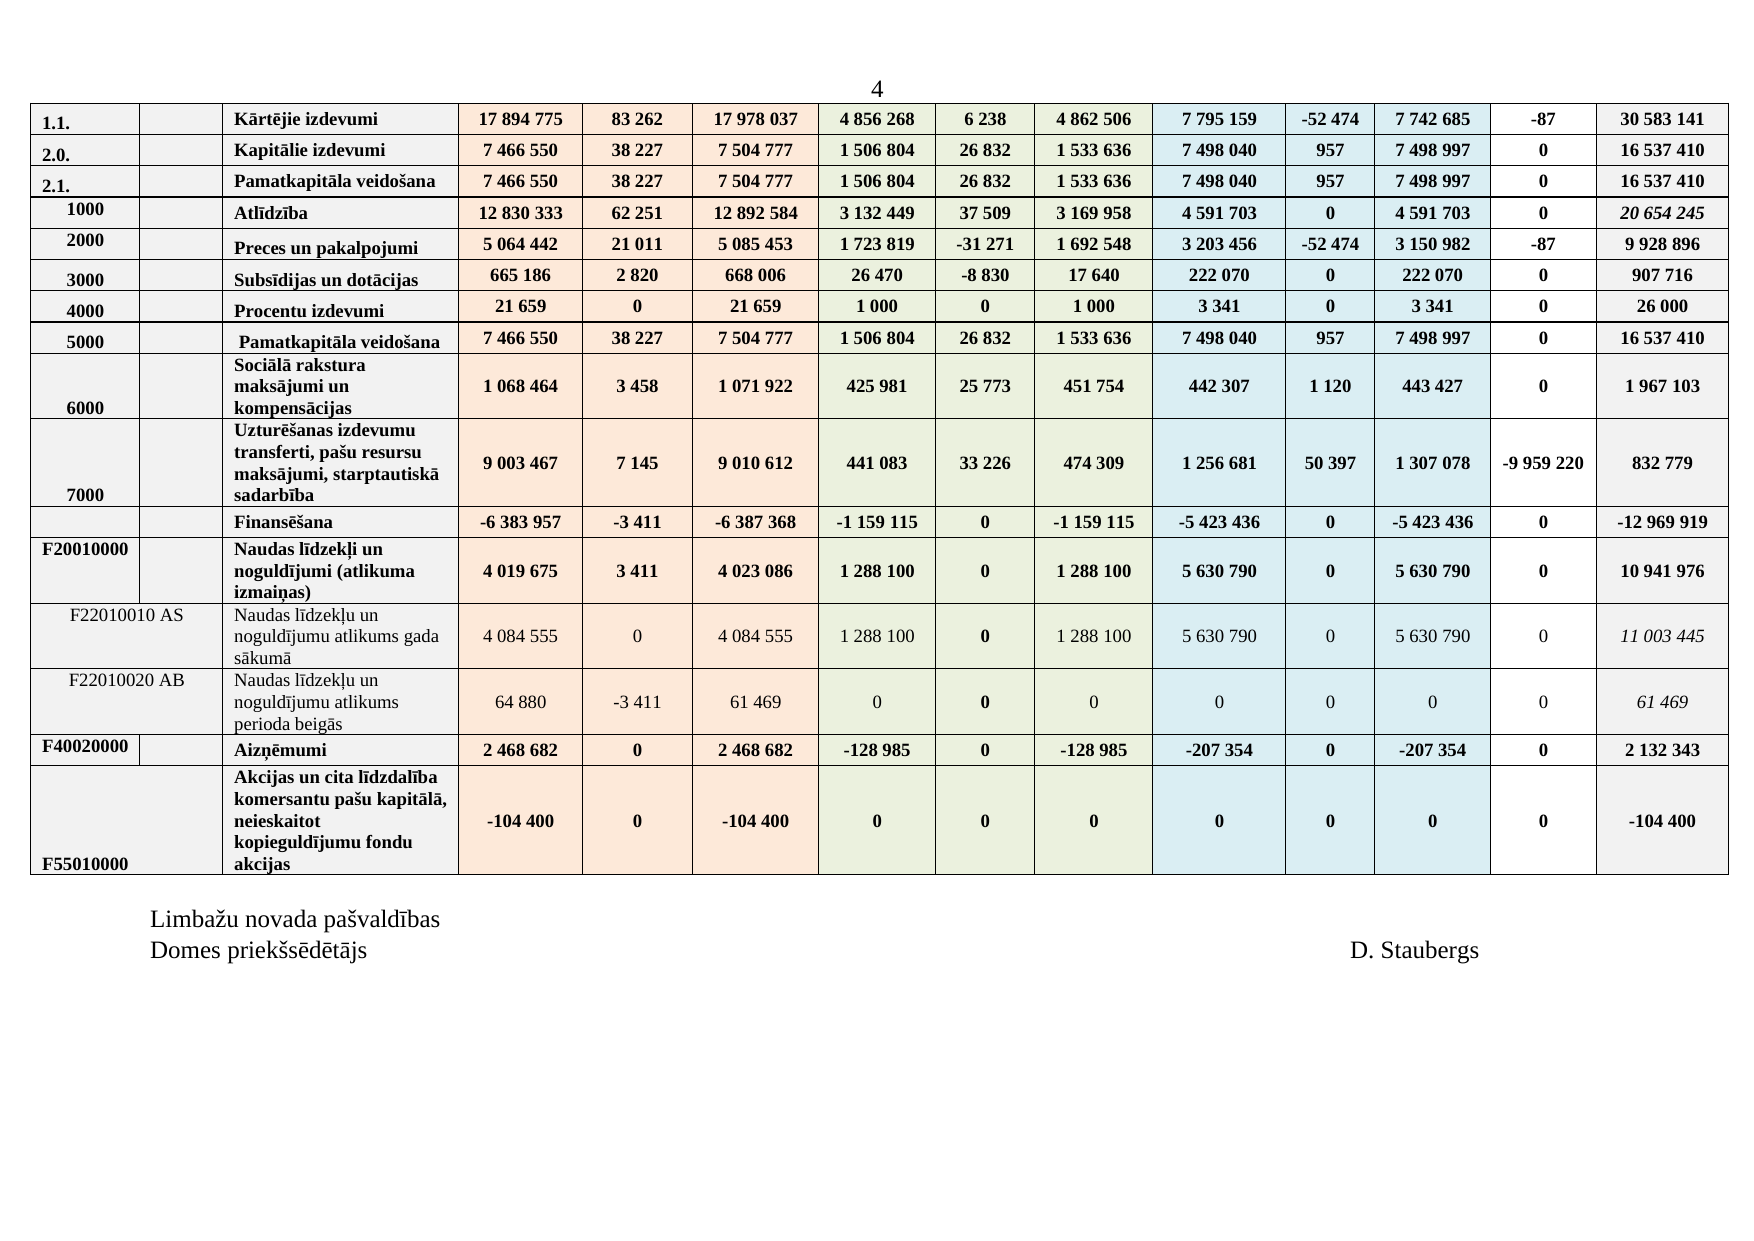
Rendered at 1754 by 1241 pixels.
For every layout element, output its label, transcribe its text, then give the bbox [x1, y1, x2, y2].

table_cell Pamatkapitāla veidošana [223, 166, 458, 196]
table_cell 7 742 685 [1375, 104, 1490, 134]
table_cell -31 271 [936, 229, 1034, 259]
table_cell Preces un pakalpojumi [223, 229, 458, 259]
table_cell Subsīdijas un dotācijas [223, 260, 458, 290]
table_cell -12 969 919 [1597, 507, 1728, 537]
table_cell 0 [1491, 735, 1596, 765]
table_cell 4 591 703 [1375, 198, 1490, 228]
table_cell 50 397 [1286, 419, 1374, 506]
table_cell 0 [936, 766, 1034, 874]
table_cell [140, 538, 222, 603]
table_cell 1 000 [819, 291, 935, 321]
table_cell 2 820 [583, 260, 692, 290]
table_cell [140, 507, 222, 537]
table_cell 83 262 [583, 104, 692, 134]
table_cell F40020000 [31, 735, 139, 765]
table_cell 2.1. [31, 166, 139, 196]
table_cell [140, 419, 222, 506]
table_cell Aizņēmumi [223, 735, 458, 765]
table_cell 0 [1491, 354, 1596, 418]
table_cell 2 468 682 [459, 735, 582, 765]
table_cell 451 754 [1035, 354, 1152, 418]
table_cell -5 423 436 [1153, 507, 1285, 537]
table_cell 0 [1491, 766, 1596, 874]
table_cell [140, 198, 222, 228]
table_cell -207 354 [1375, 735, 1490, 765]
table_cell 0 [1491, 260, 1596, 290]
table_cell 0 [1286, 260, 1374, 290]
table_cell -87 [1491, 229, 1596, 259]
table_cell -8 830 [936, 260, 1034, 290]
table_cell 832 779 [1597, 419, 1728, 506]
table_cell F22010020 AB [31, 669, 222, 734]
table_cell 7 795 159 [1153, 104, 1285, 134]
table_cell 4 856 268 [819, 104, 935, 134]
table_cell 0 [583, 604, 692, 668]
table_cell -3 411 [583, 669, 692, 734]
table_cell 1 723 819 [819, 229, 935, 259]
table_cell 0 [936, 291, 1034, 321]
table_cell 0 [1286, 538, 1374, 603]
table_cell 0 [1491, 291, 1596, 321]
table_cell 3 411 [583, 538, 692, 603]
table_cell 4 084 555 [459, 604, 582, 668]
table_cell 3 458 [583, 354, 692, 418]
table_cell 0 [936, 604, 1034, 668]
table_cell 1 071 922 [693, 354, 818, 418]
table_cell 7 498 997 [1375, 323, 1490, 353]
table_cell F20010000 [31, 538, 139, 603]
table_cell 9 003 467 [459, 419, 582, 506]
table_cell 0 [1286, 604, 1374, 668]
table_cell 25 773 [936, 354, 1034, 418]
table_cell 37 509 [936, 198, 1034, 228]
table_cell 4 591 703 [1153, 198, 1285, 228]
table_cell 6 238 [936, 104, 1034, 134]
table_cell Pamatkapitāla veidošana [223, 323, 458, 353]
table_cell 6000 [31, 354, 139, 418]
table_cell 1000 [31, 198, 139, 228]
table_cell 222 070 [1153, 260, 1285, 290]
table_cell -104 400 [693, 766, 818, 874]
table_cell [140, 735, 222, 765]
table_cell -128 985 [819, 735, 935, 765]
table_cell 7 498 997 [1375, 166, 1490, 196]
table_cell -9 959 220 [1491, 419, 1596, 506]
table_cell Atlīdzība [223, 198, 458, 228]
table_cell 38 227 [583, 135, 692, 165]
table_cell 3 150 982 [1375, 229, 1490, 259]
table_cell 38 227 [583, 166, 692, 196]
table_cell 0 [1286, 291, 1374, 321]
table_cell [140, 104, 222, 134]
table_cell 16 537 410 [1597, 166, 1728, 196]
table_cell 3 169 958 [1035, 198, 1152, 228]
table_cell 3 203 456 [1153, 229, 1285, 259]
table_cell 1 000 [1035, 291, 1152, 321]
table_cell [140, 323, 222, 353]
table_cell 7 498 997 [1375, 135, 1490, 165]
table_cell 7 466 550 [459, 166, 582, 196]
table_cell 26 832 [936, 166, 1034, 196]
table_cell 5 630 790 [1153, 604, 1285, 668]
table_cell -5 423 436 [1375, 507, 1490, 537]
table_cell 26 832 [936, 135, 1034, 165]
table_cell 20 654 245 [1597, 198, 1728, 228]
table_cell 957 [1286, 323, 1374, 353]
table_cell 442 307 [1153, 354, 1285, 418]
table_cell Sociālā rakstura maksājumi un kompensācijas [223, 354, 458, 418]
table_cell 0 [1035, 766, 1152, 874]
table_cell 21 659 [693, 291, 818, 321]
table_cell 3000 [31, 260, 139, 290]
table_cell 4 862 506 [1035, 104, 1152, 134]
table_cell 668 006 [693, 260, 818, 290]
table_cell 0 [1286, 669, 1374, 734]
table_cell 0 [1153, 669, 1285, 734]
table_cell 0 [936, 538, 1034, 603]
table_cell 0 [1491, 135, 1596, 165]
table_cell 0 [819, 669, 935, 734]
table_cell Naudas līdzekļu un noguldījumu atlikums perioda beigās [223, 669, 458, 734]
table_cell 1 506 804 [819, 323, 935, 353]
table_cell -87 [1491, 104, 1596, 134]
table_cell 222 070 [1375, 260, 1490, 290]
table_cell 1 533 636 [1035, 135, 1152, 165]
table_cell Uzturēšanas izdevumu transferti, pašu resursu maksājumi, starptautiskā sadarbība [223, 419, 458, 506]
table_cell 441 083 [819, 419, 935, 506]
table_cell 1 120 [1286, 354, 1374, 418]
table_cell 11 003 445 [1597, 604, 1728, 668]
table_cell 0 [583, 291, 692, 321]
table_cell Kapitālie izdevumi [223, 135, 458, 165]
table_cell 17 978 037 [693, 104, 818, 134]
table_cell 9 010 612 [693, 419, 818, 506]
table_cell -104 400 [459, 766, 582, 874]
table_cell -6 387 368 [693, 507, 818, 537]
table_cell 474 309 [1035, 419, 1152, 506]
table_cell 7 504 777 [693, 135, 818, 165]
table_cell F55010000 [31, 766, 222, 874]
table_cell [140, 135, 222, 165]
table_cell 0 [936, 735, 1034, 765]
text Limbažu novada pašvaldības [150, 904, 1679, 932]
table_cell 0 [1286, 766, 1374, 874]
table_cell 12 892 584 [693, 198, 818, 228]
table_cell 0 [936, 507, 1034, 537]
table_cell 21 659 [459, 291, 582, 321]
table_cell 17 894 775 [459, 104, 582, 134]
table_cell 2 132 343 [1597, 735, 1728, 765]
table_cell 0 [1491, 323, 1596, 353]
table_cell 62 251 [583, 198, 692, 228]
table_cell 7 498 040 [1153, 135, 1285, 165]
table_cell 12 830 333 [459, 198, 582, 228]
table_cell Finansēšana [223, 507, 458, 537]
table_cell -207 354 [1153, 735, 1285, 765]
table_cell 7 498 040 [1153, 323, 1285, 353]
table_cell 1 288 100 [819, 604, 935, 668]
table_cell 38 227 [583, 323, 692, 353]
table_cell 61 469 [1597, 669, 1728, 734]
table_cell 26 832 [936, 323, 1034, 353]
table_cell Naudas līdzekļi un noguldījumi (atlikuma izmaiņas) [223, 538, 458, 603]
table_cell 26 000 [1597, 291, 1728, 321]
table_cell 5 630 790 [1375, 538, 1490, 603]
table_cell 0 [1491, 669, 1596, 734]
table_cell [140, 229, 222, 259]
table_cell [31, 507, 139, 537]
table_cell 1 068 464 [459, 354, 582, 418]
table_cell 1 288 100 [819, 538, 935, 603]
table_cell 957 [1286, 166, 1374, 196]
text Domes priekšsēdētājs D. Staubergs [150, 935, 1679, 963]
table_cell 5000 [31, 323, 139, 353]
table_cell 0 [1491, 166, 1596, 196]
table_cell 907 716 [1597, 260, 1728, 290]
table_cell 0 [1286, 735, 1374, 765]
table_cell 3 341 [1153, 291, 1285, 321]
table_cell Akcijas un cita līdzdalība komersantu pašu kapitālā, neieskaitot kopieguldījumu fondu akcijas [223, 766, 458, 874]
table_cell 0 [1035, 669, 1152, 734]
table_cell -1 159 115 [819, 507, 935, 537]
table_cell 665 186 [459, 260, 582, 290]
table_cell 0 [1375, 766, 1490, 874]
table_cell 0 [1153, 766, 1285, 874]
table_cell 7000 [31, 419, 139, 506]
table_cell 0 [936, 669, 1034, 734]
table_cell 2 468 682 [693, 735, 818, 765]
table_cell -52 474 [1286, 229, 1374, 259]
table_cell 30 583 141 [1597, 104, 1728, 134]
table_cell 17 640 [1035, 260, 1152, 290]
table_cell -128 985 [1035, 735, 1152, 765]
table_cell -6 383 957 [459, 507, 582, 537]
table_cell 7 466 550 [459, 323, 582, 353]
table_cell 0 [583, 766, 692, 874]
table_cell 1 967 103 [1597, 354, 1728, 418]
table_cell 0 [1491, 538, 1596, 603]
table_cell 1 288 100 [1035, 538, 1152, 603]
table_cell 4 019 675 [459, 538, 582, 603]
table_cell 1 506 804 [819, 135, 935, 165]
table_cell 1.1. [31, 104, 139, 134]
table_cell 2.0. [31, 135, 139, 165]
table_cell 5 064 442 [459, 229, 582, 259]
table_cell 61 469 [693, 669, 818, 734]
table_cell 425 981 [819, 354, 935, 418]
table_cell 0 [1286, 507, 1374, 537]
table_cell 1 533 636 [1035, 166, 1152, 196]
table_cell 3 132 449 [819, 198, 935, 228]
table_cell 1 533 636 [1035, 323, 1152, 353]
table_cell 16 537 410 [1597, 135, 1728, 165]
table_cell 1 288 100 [1035, 604, 1152, 668]
table_cell 4 023 086 [693, 538, 818, 603]
table_cell 64 880 [459, 669, 582, 734]
table_cell 1 307 078 [1375, 419, 1490, 506]
table_cell 16 537 410 [1597, 323, 1728, 353]
table_cell 5 630 790 [1375, 604, 1490, 668]
table_cell 0 [1375, 669, 1490, 734]
table_cell 21 011 [583, 229, 692, 259]
table_cell -3 411 [583, 507, 692, 537]
table_cell -104 400 [1597, 766, 1728, 874]
table_cell [140, 354, 222, 418]
table_cell [140, 291, 222, 321]
table_cell 7 145 [583, 419, 692, 506]
table_cell 5 085 453 [693, 229, 818, 259]
table_cell 7 498 040 [1153, 166, 1285, 196]
table_cell [140, 260, 222, 290]
table_cell 3 341 [1375, 291, 1490, 321]
table_cell 7 504 777 [693, 166, 818, 196]
table_cell Naudas līdzekļu un noguldījumu atlikums gada sākumā [223, 604, 458, 668]
table_cell 26 470 [819, 260, 935, 290]
table_cell 10 941 976 [1597, 538, 1728, 603]
table_cell Kārtējie izdevumi [223, 104, 458, 134]
table_cell 1 692 548 [1035, 229, 1152, 259]
table_cell 0 [1491, 604, 1596, 668]
table_cell 443 427 [1375, 354, 1490, 418]
table_cell 7 466 550 [459, 135, 582, 165]
table_cell 2000 [31, 229, 139, 259]
table_cell 1 256 681 [1153, 419, 1285, 506]
table_cell 0 [819, 766, 935, 874]
table_cell 0 [1286, 198, 1374, 228]
table_cell 0 [583, 735, 692, 765]
table_cell 1 506 804 [819, 166, 935, 196]
table_cell 7 504 777 [693, 323, 818, 353]
table_cell 9 928 896 [1597, 229, 1728, 259]
table_cell 5 630 790 [1153, 538, 1285, 603]
table_cell F22010010 AS [31, 604, 222, 668]
table_cell 33 226 [936, 419, 1034, 506]
table_cell [140, 166, 222, 196]
table_cell 4000 [31, 291, 139, 321]
table_cell -52 474 [1286, 104, 1374, 134]
table_cell Procentu izdevumi [223, 291, 458, 321]
table_cell 0 [1491, 198, 1596, 228]
table_cell 0 [1491, 507, 1596, 537]
table_cell -1 159 115 [1035, 507, 1152, 537]
table_cell 4 084 555 [693, 604, 818, 668]
table_cell 957 [1286, 135, 1374, 165]
